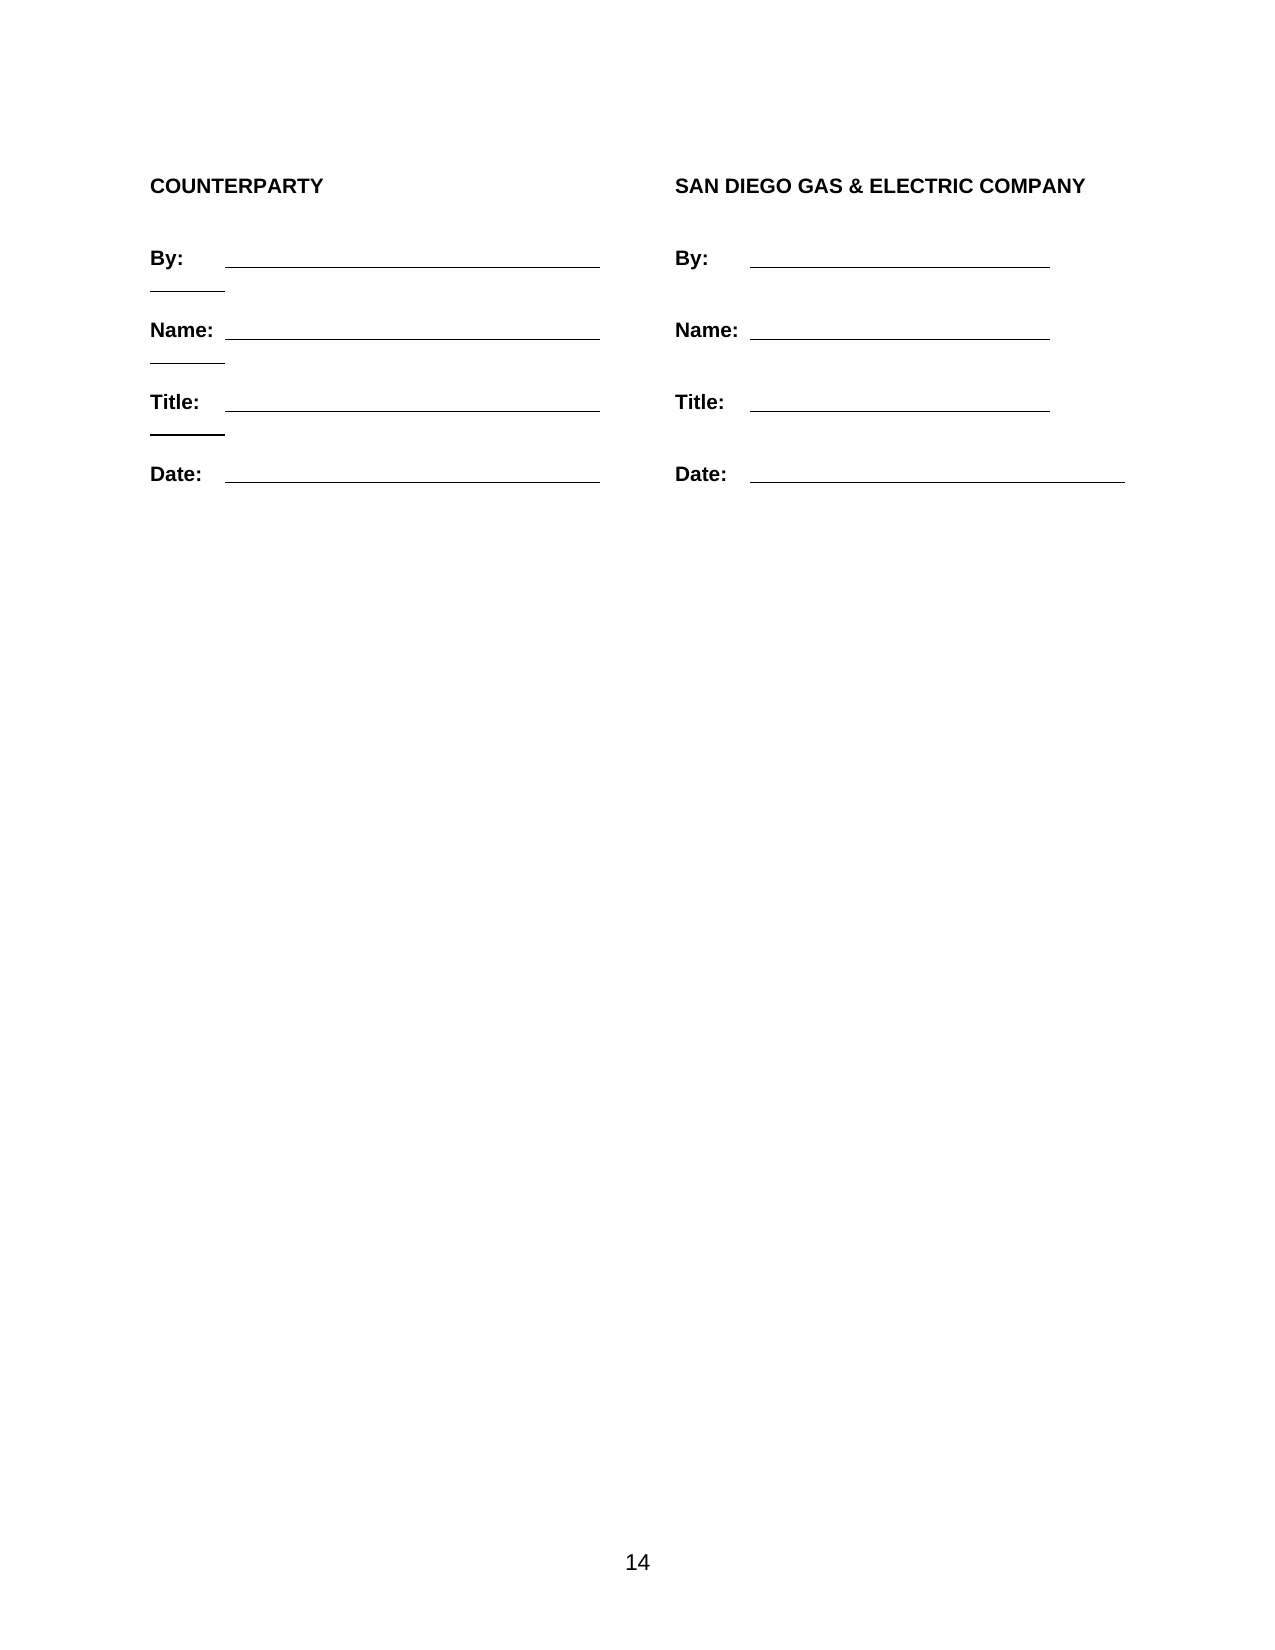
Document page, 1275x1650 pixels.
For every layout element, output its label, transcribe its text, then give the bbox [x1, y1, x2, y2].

text By: By: Name: Name: Title: Title: Date: Date: [150, 198, 1125, 485]
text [150, 150, 1125, 198]
